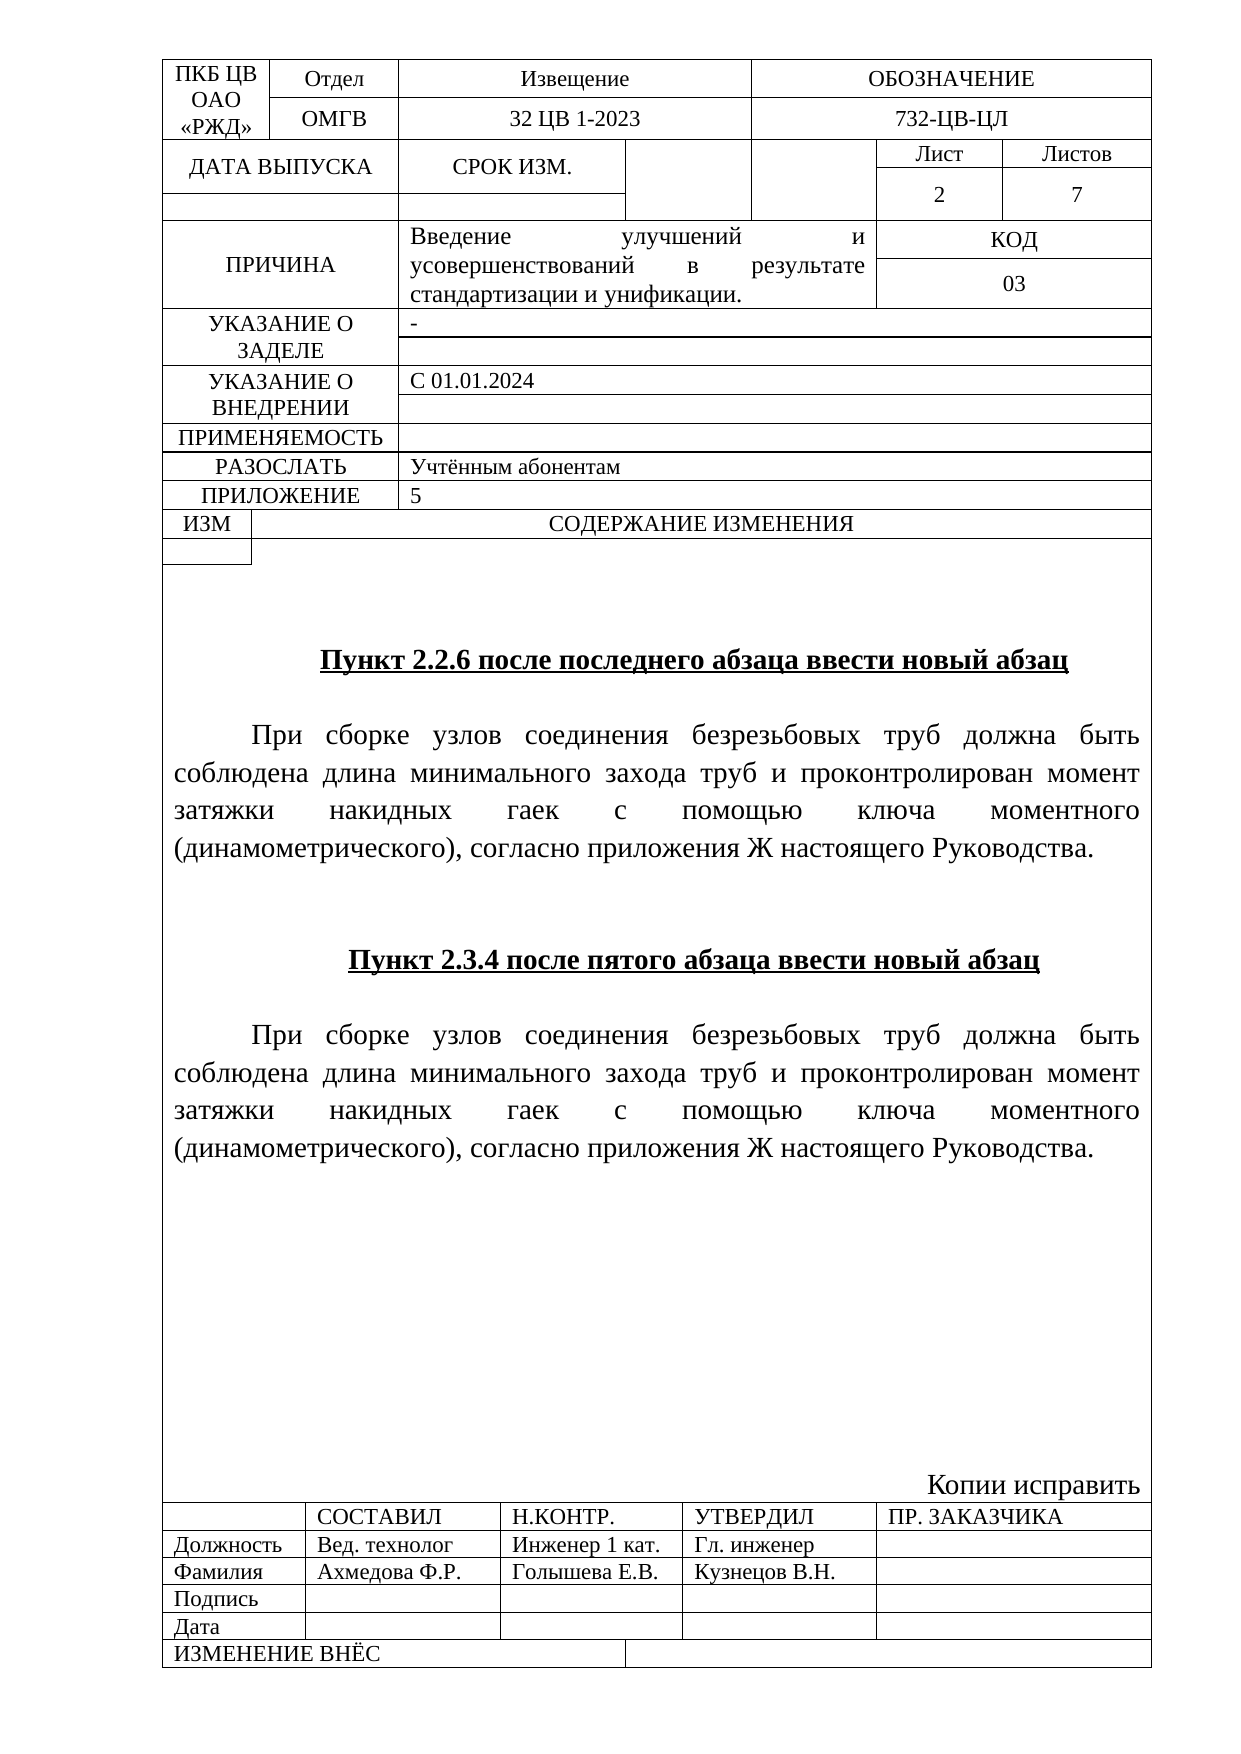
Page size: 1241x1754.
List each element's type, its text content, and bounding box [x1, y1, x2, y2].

table_header Отдел [270, 60, 398, 97]
table_cell 5 [399, 481, 1151, 509]
table_cell [626, 140, 751, 220]
table_cell Учтённым абонентам [399, 453, 1151, 480]
table_cell [626, 1640, 1151, 1667]
table_cell С 01.01.2024 [399, 366, 1151, 394]
table_cell 03 [877, 259, 1151, 308]
table_cell [399, 424, 1151, 451]
table_cell Лист [877, 140, 1002, 167]
table_cell СРОК ИЗМ. [399, 140, 625, 193]
table_cell УКАЗАНИЕ О ВНЕДРЕНИИ [163, 366, 398, 423]
table_cell [877, 1558, 1151, 1584]
table_cell [501, 1585, 682, 1612]
table_cell Должность [163, 1531, 305, 1557]
table_cell 2 [877, 168, 1002, 220]
table_cell [163, 194, 398, 220]
table_cell СОСТАВИЛ [306, 1503, 500, 1529]
table_cell ДАТА ВЫПУСКА [163, 140, 398, 193]
table_cell [306, 1585, 500, 1612]
table_cell [877, 1531, 1151, 1557]
table_cell [399, 395, 1151, 423]
table_cell ИЗМЕНЕНИЕ ВНЁС [163, 1640, 625, 1667]
table_cell КОД [877, 221, 1151, 258]
table_cell РАЗОСЛАТЬ [163, 453, 398, 480]
table_cell Инженер 1 кат. [501, 1531, 682, 1557]
table_cell [306, 1613, 500, 1639]
table_cell Ахмедова Ф.Р. [306, 1558, 500, 1584]
table_cell Гл. инженер [683, 1531, 876, 1557]
table_cell 7 [1003, 168, 1151, 220]
table_cell [683, 1585, 876, 1612]
table_cell ПРИМЕНЯЕМОСТЬ [163, 424, 398, 451]
table_cell Н.КОНТР. [501, 1503, 682, 1529]
table_cell Введение улучшений и усовершенствований в результате стандартизации и унификации. [399, 221, 876, 308]
table_cell [683, 1613, 876, 1639]
table_cell [163, 539, 251, 564]
table_cell 32 ЦВ 1-2023 [399, 98, 751, 139]
table_cell Фамилия [163, 1558, 305, 1584]
table_cell Пункт 2.2.6 после последнего абзаца ввести новый абзац При сборке узлов соединения безрезьбовых труб должна быть соблюдена длина минимального захода труб и проконтролирован момент затяжки накидных гаек с помощью ключа моментного (динамометрического), согласно приложения Ж настоящего Руководства. Пункт 2.3.4 после пятого абзаца ввести новый абзац При сборке узлов соединения безрезьбовых труб должна быть соблюдена длина минимального захода труб и проконтролирован момент затяжки накидных гаек с помощью ключа моментного (динамометрического), согласно приложения Ж настоящего Руководства. Копии исправить [163, 564, 1151, 1502]
table_cell [877, 1613, 1151, 1639]
table_cell [252, 539, 1151, 564]
table_header ОБОЗНАЧЕНИЕ [752, 60, 1151, 97]
table_cell УКАЗАНИЕ О ЗАДЕЛЕ [163, 309, 398, 365]
table_cell ПР. ЗАКАЗЧИКА [877, 1503, 1151, 1529]
table_cell [752, 140, 876, 220]
table_cell Листов [1003, 140, 1151, 167]
table_header Извещение [399, 60, 751, 97]
table_cell [877, 1585, 1151, 1612]
table_cell УТВЕРДИЛ [683, 1503, 876, 1529]
table_cell СОДЕРЖАНИЕ ИЗМЕНЕНИЯ [252, 510, 1151, 538]
table_cell Кузнецов В.Н. [683, 1558, 876, 1584]
table_cell Дата [163, 1613, 305, 1639]
table_cell [399, 338, 1151, 365]
table_header ПКБ ЦВ ОАО «РЖД» [163, 60, 269, 139]
table_cell Голышева Е.В. [501, 1558, 682, 1584]
table_cell [163, 1503, 305, 1529]
table_cell Вед. технолог [306, 1531, 500, 1557]
table_cell 732-ЦВ-ЦЛ [752, 98, 1151, 139]
table_cell [399, 194, 625, 220]
table_cell ИЗМ [163, 510, 251, 538]
table_cell ПРИЛОЖЕНИЕ [163, 481, 398, 509]
table_cell Подпись [163, 1585, 305, 1612]
table_cell - [399, 309, 1151, 336]
table_cell [501, 1613, 682, 1639]
table_cell ПРИЧИНА [163, 221, 398, 308]
table_cell ОМГВ [270, 98, 398, 139]
